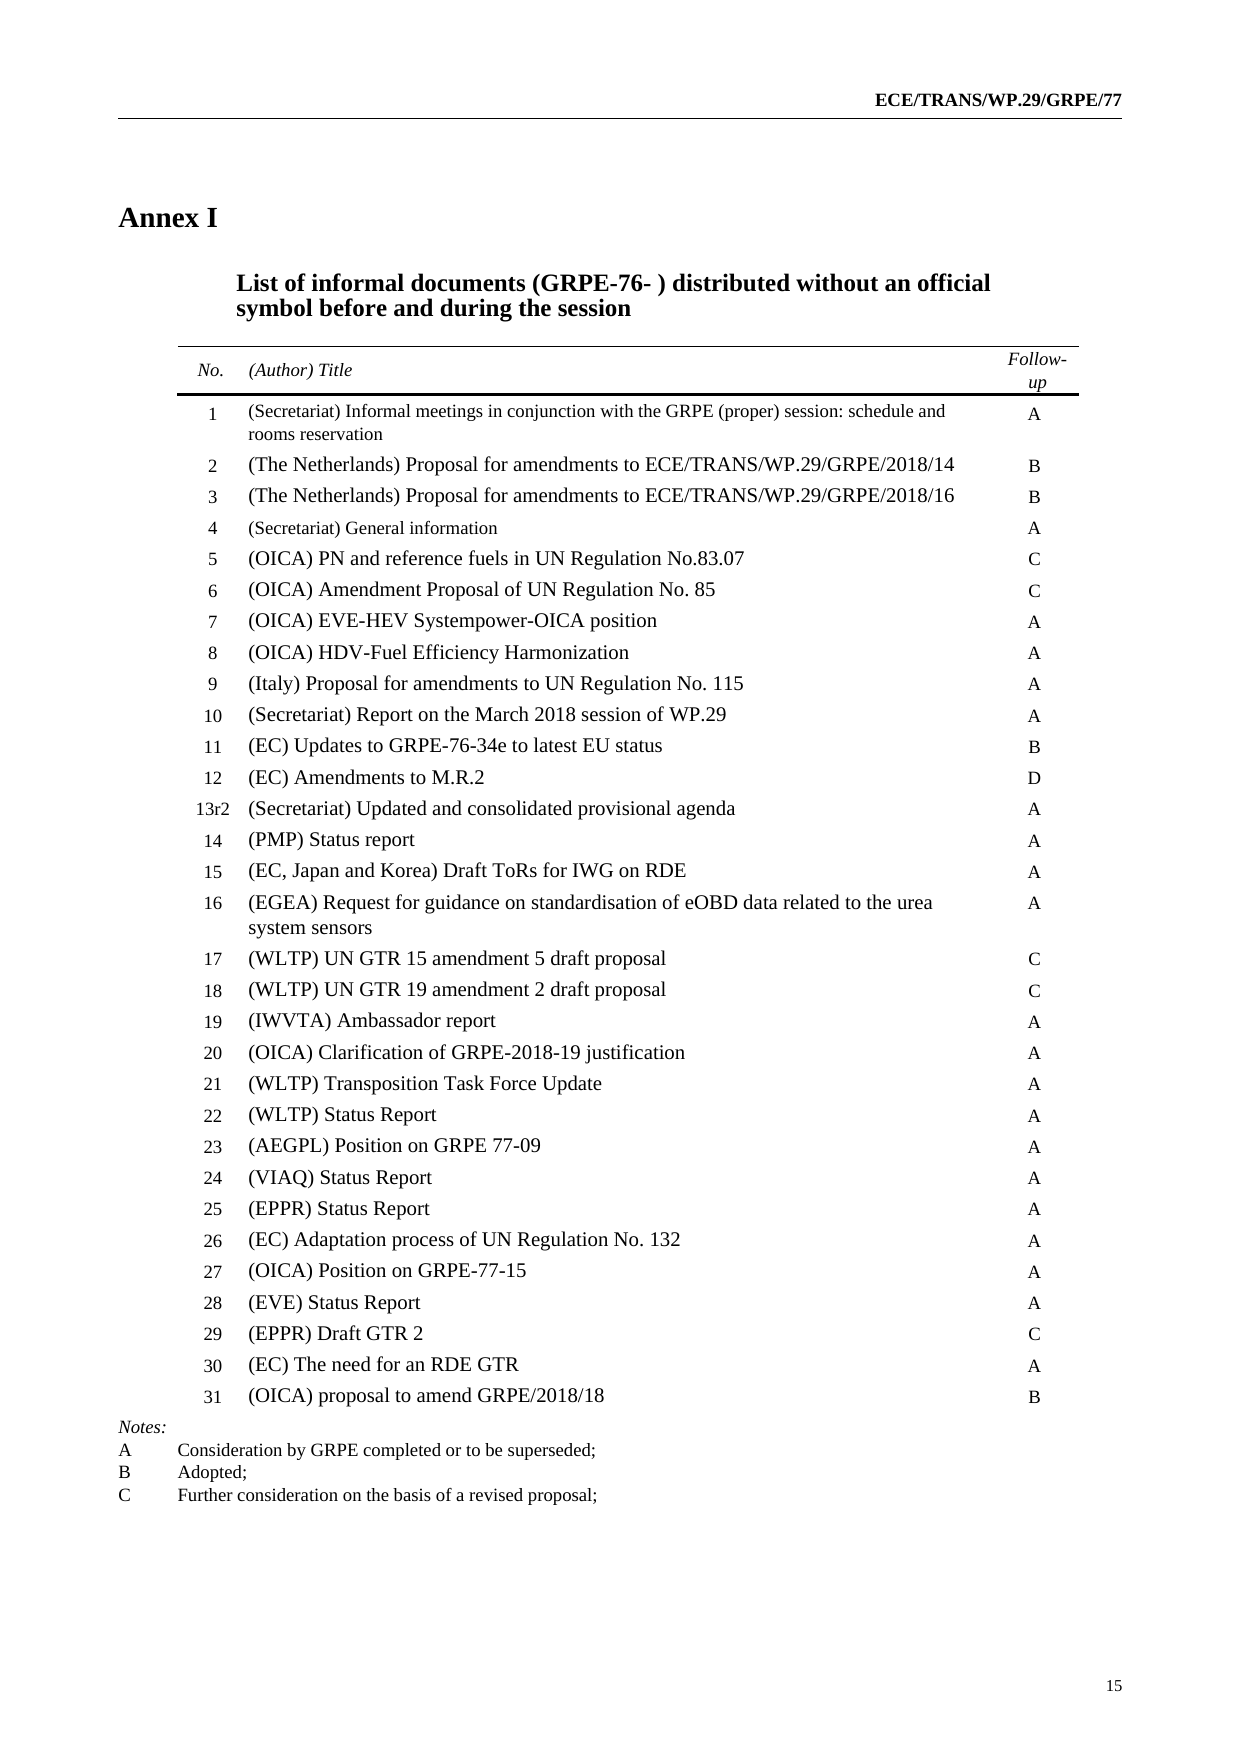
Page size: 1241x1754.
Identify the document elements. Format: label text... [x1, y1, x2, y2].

table_cell (WLTP) Status Report [236, 1098, 989, 1129]
table_header No. [178, 347, 237, 393]
table_cell (OICA) HDV-Fuel Efficiency Harmonization [236, 636, 989, 667]
table_cell 2 [177, 448, 236, 479]
table_cell A [990, 1036, 1079, 1067]
table_cell (EC) Updates to GRPE-76-34e to latest EU status [236, 729, 989, 761]
table_cell (Italy) Proposal for amendments to UN Regulation No. 115 [236, 667, 989, 698]
table_cell (OICA) Amendment Proposal of UN Regulation No. 85 [236, 573, 989, 604]
table_cell B [990, 1379, 1079, 1411]
text Notes: [118, 1415, 1110, 1438]
table_cell (WLTP) UN GTR 15 amendment 5 draft proposal [236, 942, 989, 973]
table_cell 11 [177, 729, 236, 761]
table_cell A [990, 1286, 1079, 1317]
table_cell 19 [177, 1004, 236, 1036]
table_cell 23 [177, 1129, 236, 1161]
table_cell (Secretariat) Report on the March 2018 session of WP.29 [236, 698, 989, 729]
table_cell A [990, 1192, 1079, 1223]
table_cell A [990, 1098, 1079, 1129]
table_cell 4 [177, 511, 236, 542]
table_cell A [990, 1223, 1079, 1254]
table_cell (EGEA) Request for guidance on standardisation of eOBD data related to the urea system sensors [236, 886, 989, 942]
table_cell (OICA) Position on GRPE-77-15 [236, 1254, 989, 1286]
table_header (Author) Title [237, 347, 989, 393]
table_cell 1 [177, 396, 236, 448]
table_cell A [990, 667, 1079, 698]
table_cell 16 [177, 886, 236, 942]
table_cell A [990, 604, 1079, 636]
text List of informal documents (GRPE-76- ) distributed without an official symbol before and during the session [118, 271, 1004, 321]
table_cell (EC) Adaptation process of UN Regulation No. 132 [236, 1223, 989, 1254]
table_cell (AEGPL) Position on GRPE 77-09 [236, 1129, 989, 1161]
table_cell (OICA) PN and reference fuels in UN Regulation No.83.07 [236, 542, 989, 573]
table_cell 8 [177, 636, 236, 667]
table_cell 15 [177, 854, 236, 886]
table_cell (Secretariat) Updated and consolidated provisional agenda [236, 792, 989, 823]
table_cell (EC) Amendments to M.R.2 [236, 761, 989, 792]
table_cell C [990, 573, 1079, 604]
table_cell 30 [177, 1348, 236, 1379]
table_cell C [990, 542, 1079, 573]
table_cell 13r2 [177, 792, 236, 823]
table_cell A [990, 636, 1079, 667]
table_cell 6 [177, 573, 236, 604]
table_cell 29 [177, 1317, 236, 1348]
table_cell A [990, 1348, 1079, 1379]
table_cell (EC, Japan and Korea) Draft ToRs for IWG on RDE [236, 854, 989, 886]
table_cell A [990, 1004, 1079, 1036]
table_cell A [990, 886, 1079, 942]
table_cell B [990, 448, 1079, 479]
text B Adopted; [118, 1461, 1110, 1483]
table_cell 21 [177, 1067, 236, 1098]
table_cell 26 [177, 1223, 236, 1254]
table_cell 25 [177, 1192, 236, 1223]
table_cell A [990, 1254, 1079, 1286]
table_cell A [990, 1129, 1079, 1161]
table_cell C [990, 1317, 1079, 1348]
table_cell (OICA) EVE-HEV Systempower-OICA position [236, 604, 989, 636]
table_cell D [990, 761, 1079, 792]
table_cell A [990, 511, 1079, 542]
table_cell 27 [177, 1254, 236, 1286]
table_cell 28 [177, 1286, 236, 1317]
text C Further consideration on the basis of a revised proposal; [118, 1483, 1110, 1506]
table_cell A [990, 854, 1079, 886]
table_cell A [990, 698, 1079, 729]
table_cell (The Netherlands) Proposal for amendments to ECE/TRANS/WP.29/GRPE/2018/16 [236, 479, 989, 511]
text Annex I [118, 202, 1004, 233]
table_cell (Secretariat) Informal meetings in conjunction with the GRPE (proper) session: schedule and rooms reservation [236, 396, 989, 448]
table_cell (WLTP) Transposition Task Force Update [236, 1067, 989, 1098]
table_cell 24 [177, 1161, 236, 1192]
table_cell (EVE) Status Report [236, 1286, 989, 1317]
table_cell 5 [177, 542, 236, 573]
table_cell (OICA) proposal to amend GRPE/2018/18 [236, 1379, 989, 1411]
table_cell 3 [177, 479, 236, 511]
table_cell 20 [177, 1036, 236, 1067]
table_cell (OICA) Clarification of GRPE-2018-19 justification [236, 1036, 989, 1067]
table_cell (PMP) Status report [236, 823, 989, 854]
table_cell (EPPR) Draft GTR 2 [236, 1317, 989, 1348]
table_cell (IWVTA) Ambassador report [236, 1004, 989, 1036]
table_cell C [990, 973, 1079, 1004]
table_cell 12 [177, 761, 236, 792]
table_cell A [990, 792, 1079, 823]
table_cell 14 [177, 823, 236, 854]
text A Consideration by GRPE completed or to be superseded; [118, 1438, 1110, 1461]
table_cell B [990, 729, 1079, 761]
table_cell A [990, 1161, 1079, 1192]
table_cell A [990, 396, 1079, 448]
table_header Follow-up [990, 347, 1079, 393]
table_cell (VIAQ) Status Report [236, 1161, 989, 1192]
table_cell (EPPR) Status Report [236, 1192, 989, 1223]
table_cell C [990, 942, 1079, 973]
table_cell 18 [177, 973, 236, 1004]
table_cell 9 [177, 667, 236, 698]
table_cell 10 [177, 698, 236, 729]
table_cell 22 [177, 1098, 236, 1129]
table_cell 7 [177, 604, 236, 636]
table_cell (Secretariat) General information [236, 511, 989, 542]
table_cell A [990, 1067, 1079, 1098]
table_cell B [990, 479, 1079, 511]
table_cell (WLTP) UN GTR 19 amendment 2 draft proposal [236, 973, 989, 1004]
table_cell (EC) The need for an RDE GTR [236, 1348, 989, 1379]
table_cell A [990, 823, 1079, 854]
table_cell 17 [177, 942, 236, 973]
table_cell (The Netherlands) Proposal for amendments to ECE/TRANS/WP.29/GRPE/2018/14 [236, 448, 989, 479]
table_cell 31 [177, 1379, 236, 1411]
